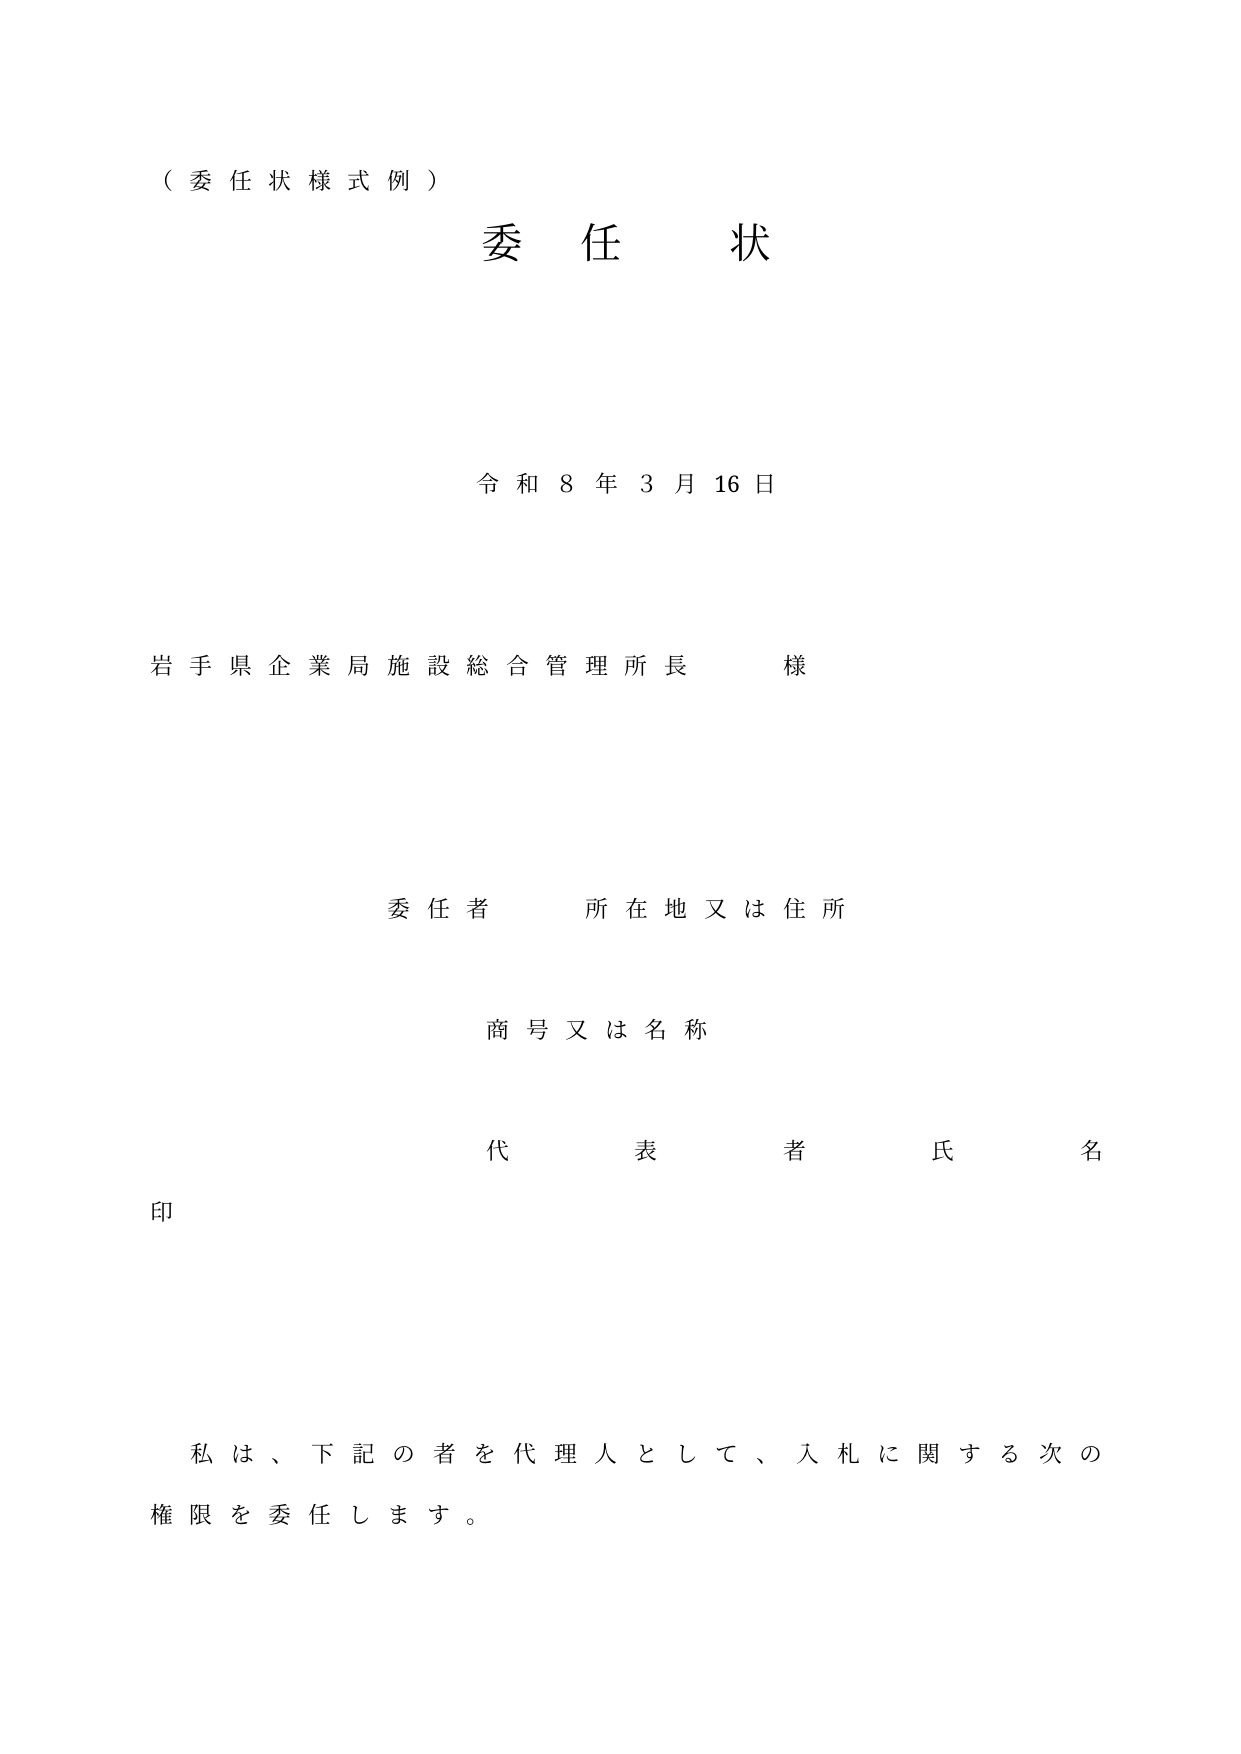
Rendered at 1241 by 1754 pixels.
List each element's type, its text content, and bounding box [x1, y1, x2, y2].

text 私は、下記の者を代理人として、入札に関する次の権限を委任します。 [150, 1423, 1120, 1544]
text 岩手県企業局施設総合管理所長 様 [150, 634, 1120, 695]
text 令和８年３月16日 [150, 392, 1120, 513]
text 代表者氏名 印 [150, 1119, 1120, 1241]
text （委任状様式例） [150, 149, 1120, 210]
text 委任状 [150, 210, 1120, 271]
text 委任者 所在地又は住所 [150, 877, 1120, 938]
text 商号又は名称 [150, 998, 1120, 1059]
